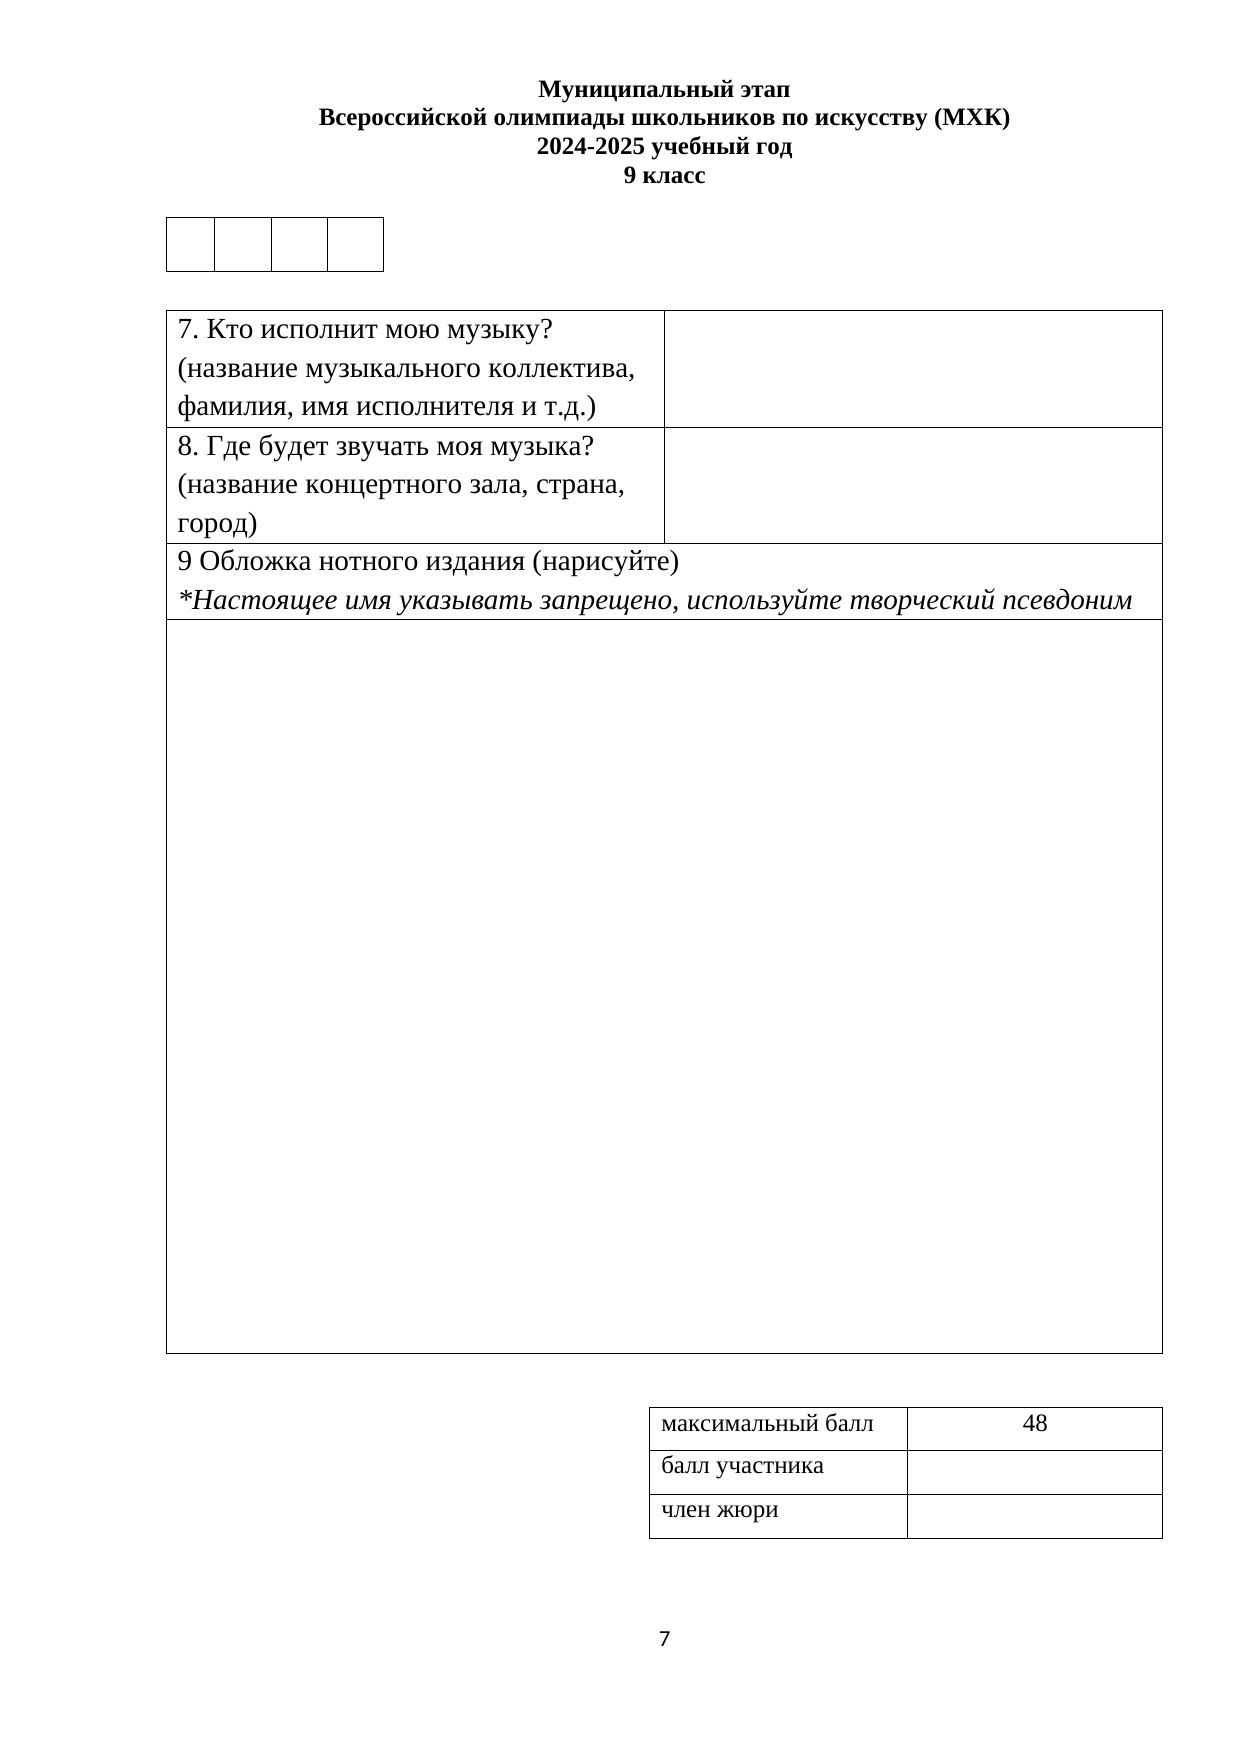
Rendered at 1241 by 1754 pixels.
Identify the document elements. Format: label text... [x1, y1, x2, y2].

table_cell член жюри [650, 1495, 907, 1538]
table_cell [167, 620, 1162, 1353]
table_header [167, 218, 214, 271]
table_cell балл участника [650, 1451, 907, 1493]
table_cell [665, 428, 1162, 542]
table_header [328, 218, 383, 271]
table_cell 9 Обложка нотного издания (нарисуйте) *Настоящее имя указывать запрещено, используйте творческий псевдоним [167, 544, 1162, 619]
table_header 7. Кто исполнит мою музыку? (название музыкального коллектива, фамилия, имя исполнителя и т.д.) [167, 311, 664, 427]
table_header [665, 311, 1162, 427]
table_cell [908, 1451, 1162, 1493]
table_header [215, 218, 271, 271]
table_cell 8. Где будет звучать моя музыка? (название концертного зала, страна, город) [167, 428, 664, 542]
table_header 48 [908, 1408, 1162, 1449]
table_header максимальный балл [650, 1408, 907, 1449]
table_header [272, 218, 327, 271]
table_cell [908, 1495, 1162, 1538]
